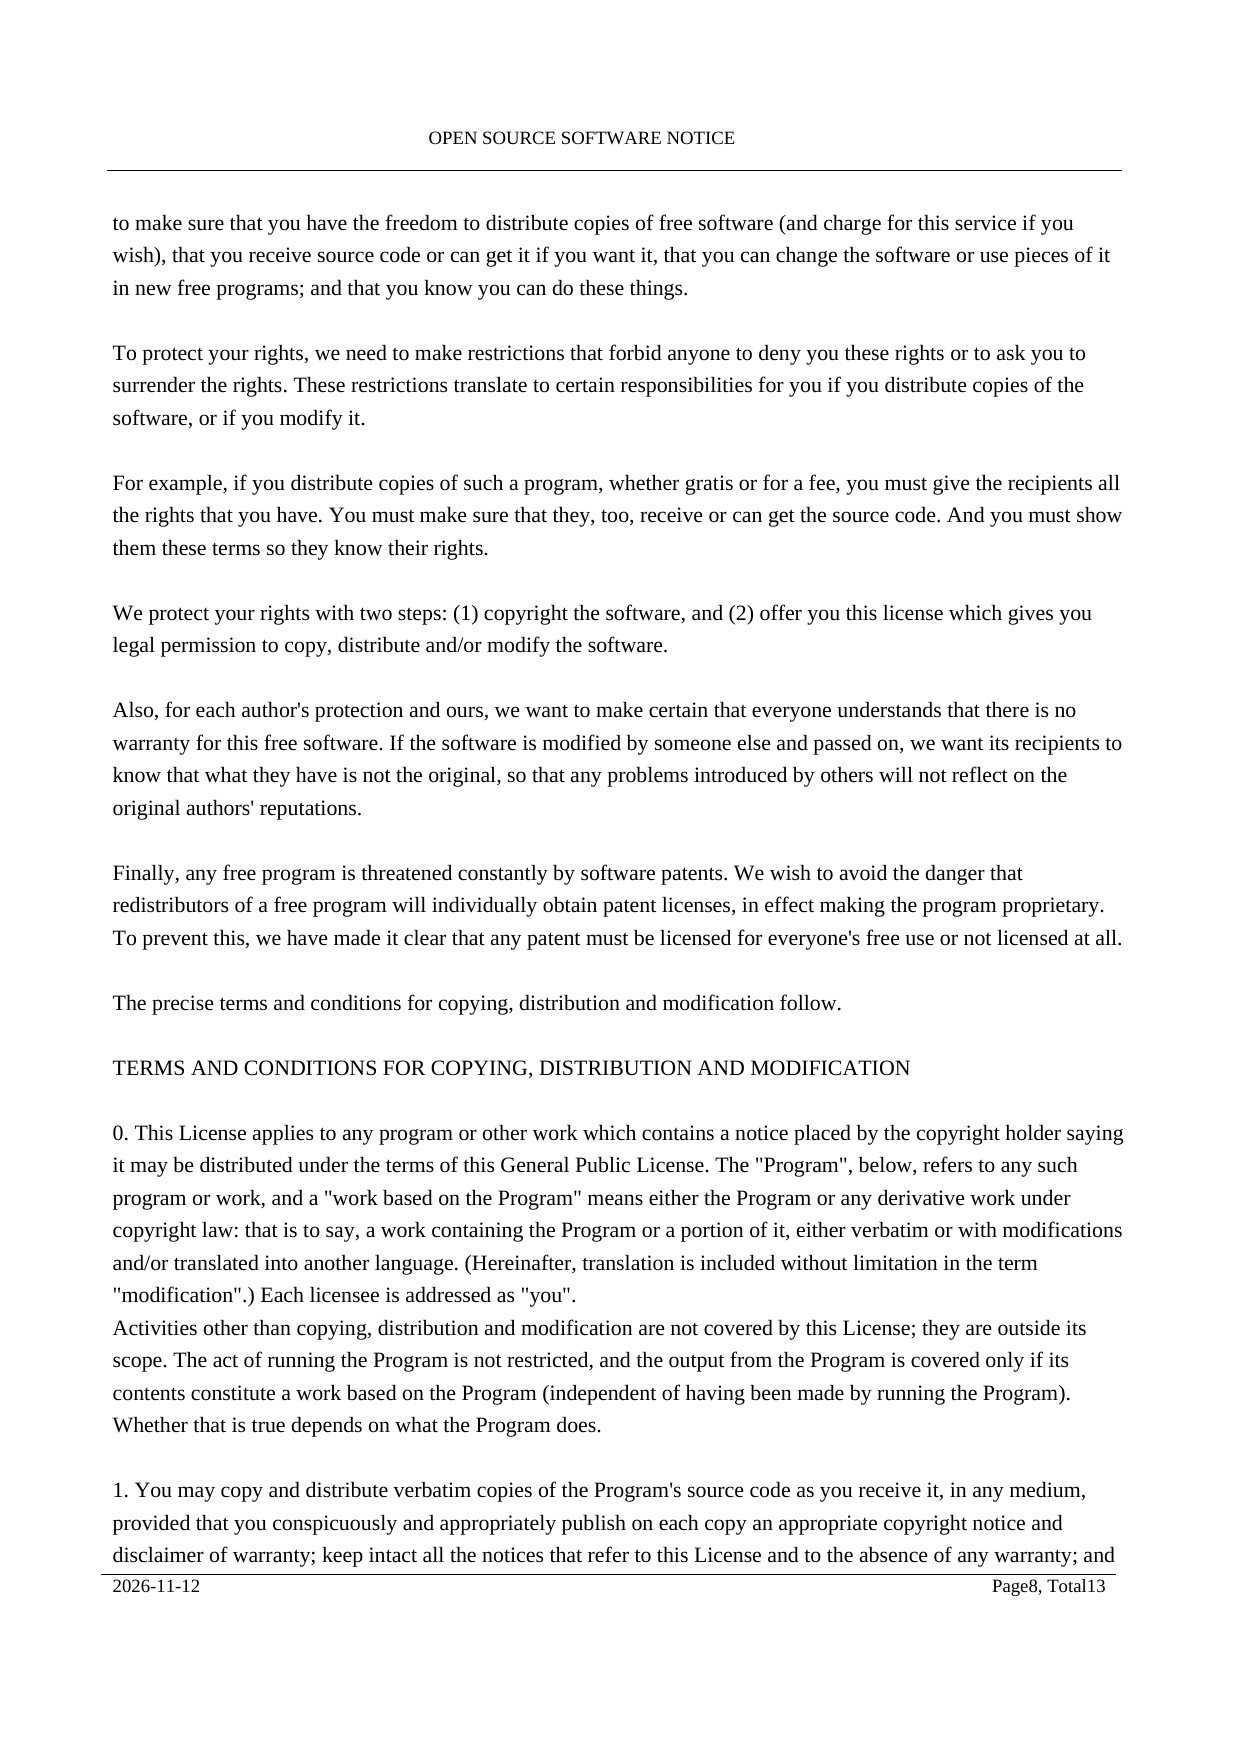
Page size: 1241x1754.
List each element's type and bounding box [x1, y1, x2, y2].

text [112, 206, 1128, 1571]
